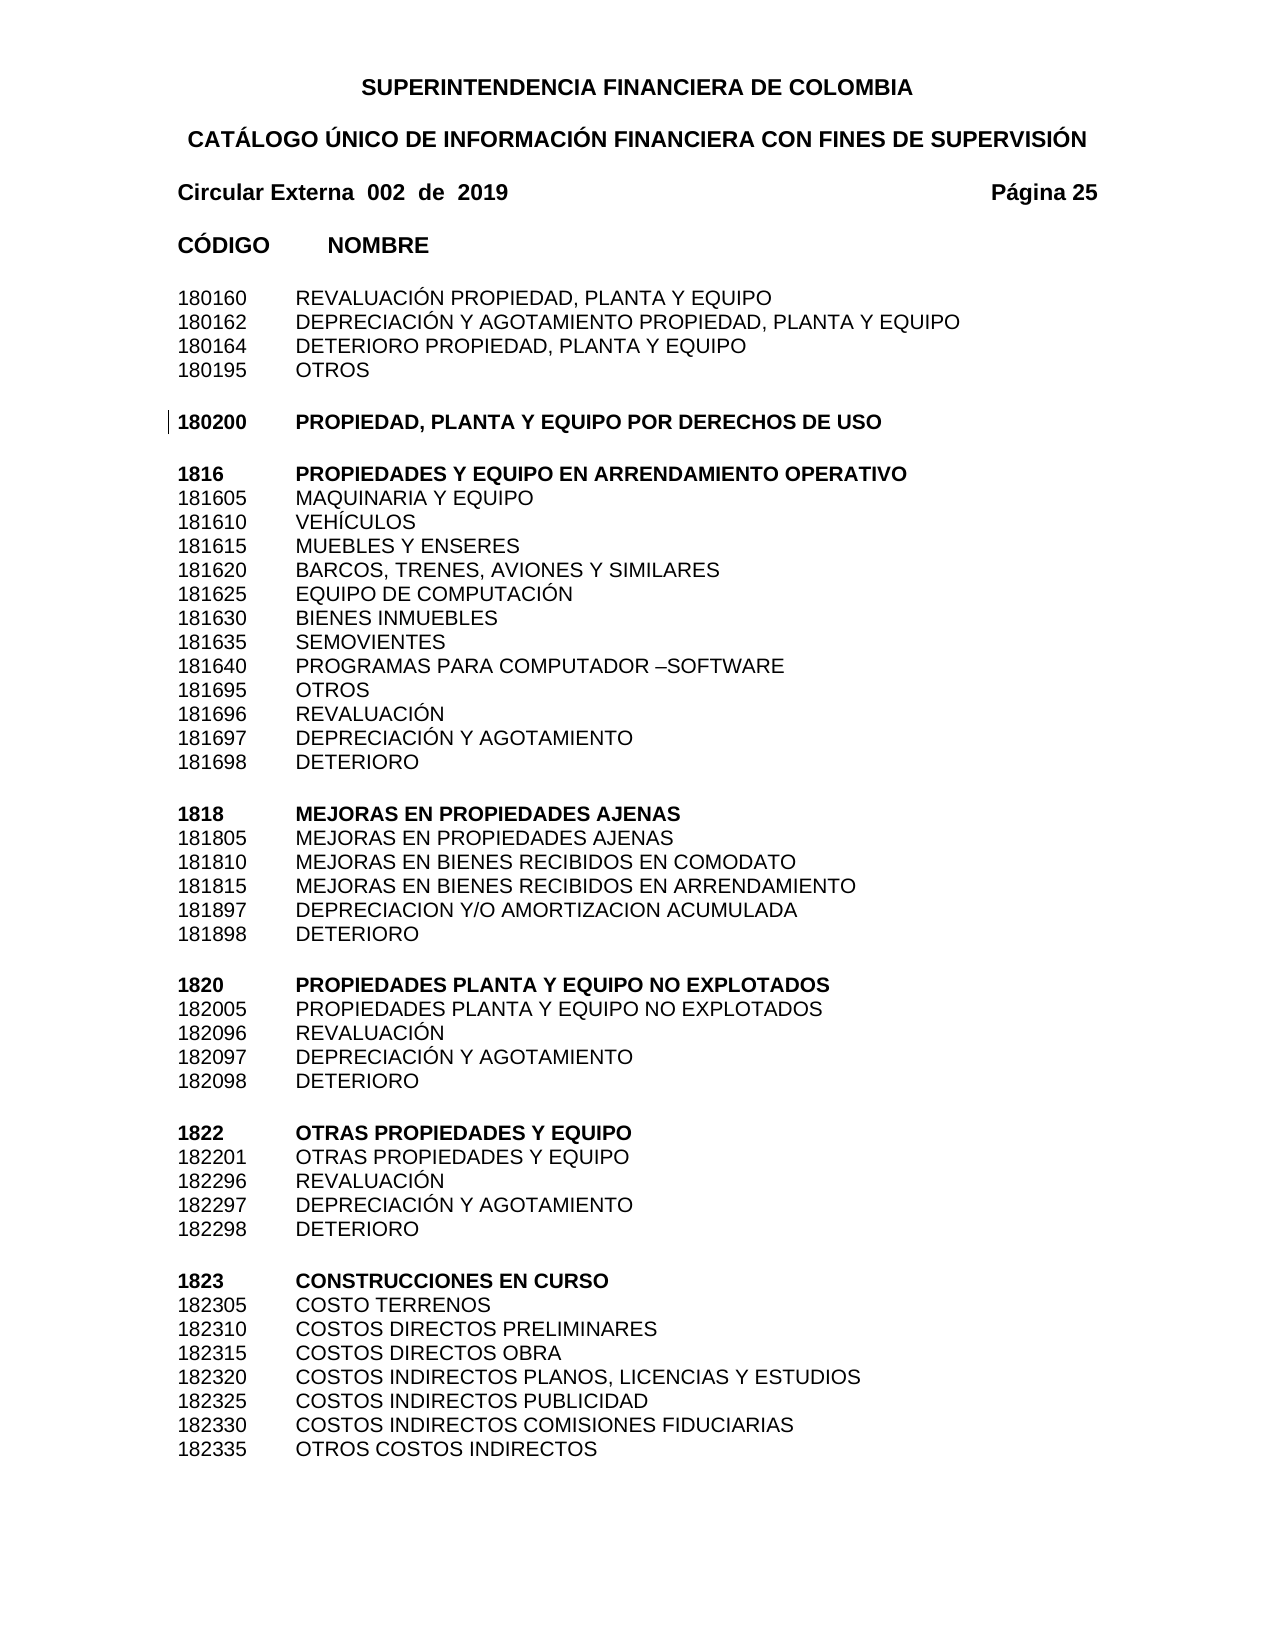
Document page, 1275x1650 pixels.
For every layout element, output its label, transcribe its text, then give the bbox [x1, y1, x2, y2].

text 182305 COSTO TERRENOS [177, 1293, 1093, 1317]
text 181640 PROGRAMAS PARA COMPUTADOR –SOFTWARE [177, 654, 1093, 678]
text 181610 VEHÍCULOS [177, 510, 1093, 534]
text 182097 DEPRECIACIÓN Y AGOTAMIENTO [177, 1045, 1093, 1069]
text 181805 MEJORAS EN PROPIEDADES AJENAS [177, 826, 1093, 849]
text 182297 DEPRECIACIÓN Y AGOTAMIENTO [177, 1193, 1093, 1217]
text 181635 SEMOVIENTES [177, 630, 1093, 654]
text 182005 PROPIEDADES PLANTA Y EQUIPO NO EXPLOTADOS [177, 997, 1093, 1021]
text 181605 MAQUINARIA Y EQUIPO [177, 486, 1093, 510]
text 182320 COSTOS INDIRECTOS PLANOS, LICENCIAS Y ESTUDIOS [177, 1365, 1093, 1389]
text 181620 BARCOS, TRENES, AVIONES Y SIMILARES [177, 558, 1093, 582]
text 181630 BIENES INMUEBLES [177, 606, 1093, 630]
text 181698 DETERIORO [177, 749, 1093, 773]
text 1820 PROPIEDADES PLANTA Y EQUIPO NO EXPLOTADOS [177, 973, 1093, 997]
text 181897 DEPRECIACION Y/O AMORTIZACION ACUMULADA [177, 897, 1093, 921]
text 182325 COSTOS INDIRECTOS PUBLICIDAD [177, 1389, 1093, 1413]
text 181697 DEPRECIACIÓN Y AGOTAMIENTO [177, 726, 1093, 749]
text 182096 REVALUACIÓN [177, 1021, 1093, 1045]
text 181815 MEJORAS EN BIENES RECIBIDOS EN ARRENDAMIENTO [177, 873, 1093, 897]
text 181615 MUEBLES Y ENSERES [177, 534, 1093, 558]
text 182098 DETERIORO [177, 1069, 1093, 1093]
text 1823 CONSTRUCCIONES EN CURSO [177, 1269, 1093, 1293]
text 182296 REVALUACIÓN [177, 1169, 1093, 1193]
text 180200 PROPIEDAD, PLANTA Y EQUIPO POR DERECHOS DE USO [169, 410, 1093, 434]
text 1818 MEJORAS EN PROPIEDADES AJENAS [177, 802, 1093, 826]
text 182335 OTROS COSTOS INDIRECTOS [177, 1437, 1093, 1461]
text 182315 COSTOS DIRECTOS OBRA [177, 1341, 1093, 1365]
text 180162 DEPRECIACIÓN Y AGOTAMIENTO PROPIEDAD, PLANTA Y EQUIPO [177, 310, 1093, 334]
text 181810 MEJORAS EN BIENES RECIBIDOS EN COMODATO [177, 849, 1093, 873]
text 182330 COSTOS INDIRECTOS COMISIONES FIDUCIARIAS [177, 1413, 1093, 1437]
text 181696 REVALUACIÓN [177, 702, 1093, 726]
text 1816 PROPIEDADES Y EQUIPO EN ARRENDAMIENTO OPERATIVO [177, 462, 1093, 486]
text 180195 OTROS [177, 358, 1093, 382]
text 180160 REVALUACIÓN PROPIEDAD, PLANTA Y EQUIPO [177, 286, 1093, 310]
text 181695 OTROS [177, 678, 1093, 702]
text 181898 DETERIORO [177, 921, 1093, 945]
text 1822 OTRAS PROPIEDADES Y EQUIPO [177, 1121, 1093, 1145]
text 181625 EQUIPO DE COMPUTACIÓN [177, 582, 1093, 606]
text 180164 DETERIORO PROPIEDAD, PLANTA Y EQUIPO [177, 334, 1093, 358]
text 182310 COSTOS DIRECTOS PRELIMINARES [177, 1317, 1093, 1341]
text 182298 DETERIORO [177, 1217, 1093, 1241]
text 182201 OTRAS PROPIEDADES Y EQUIPO [177, 1145, 1093, 1169]
